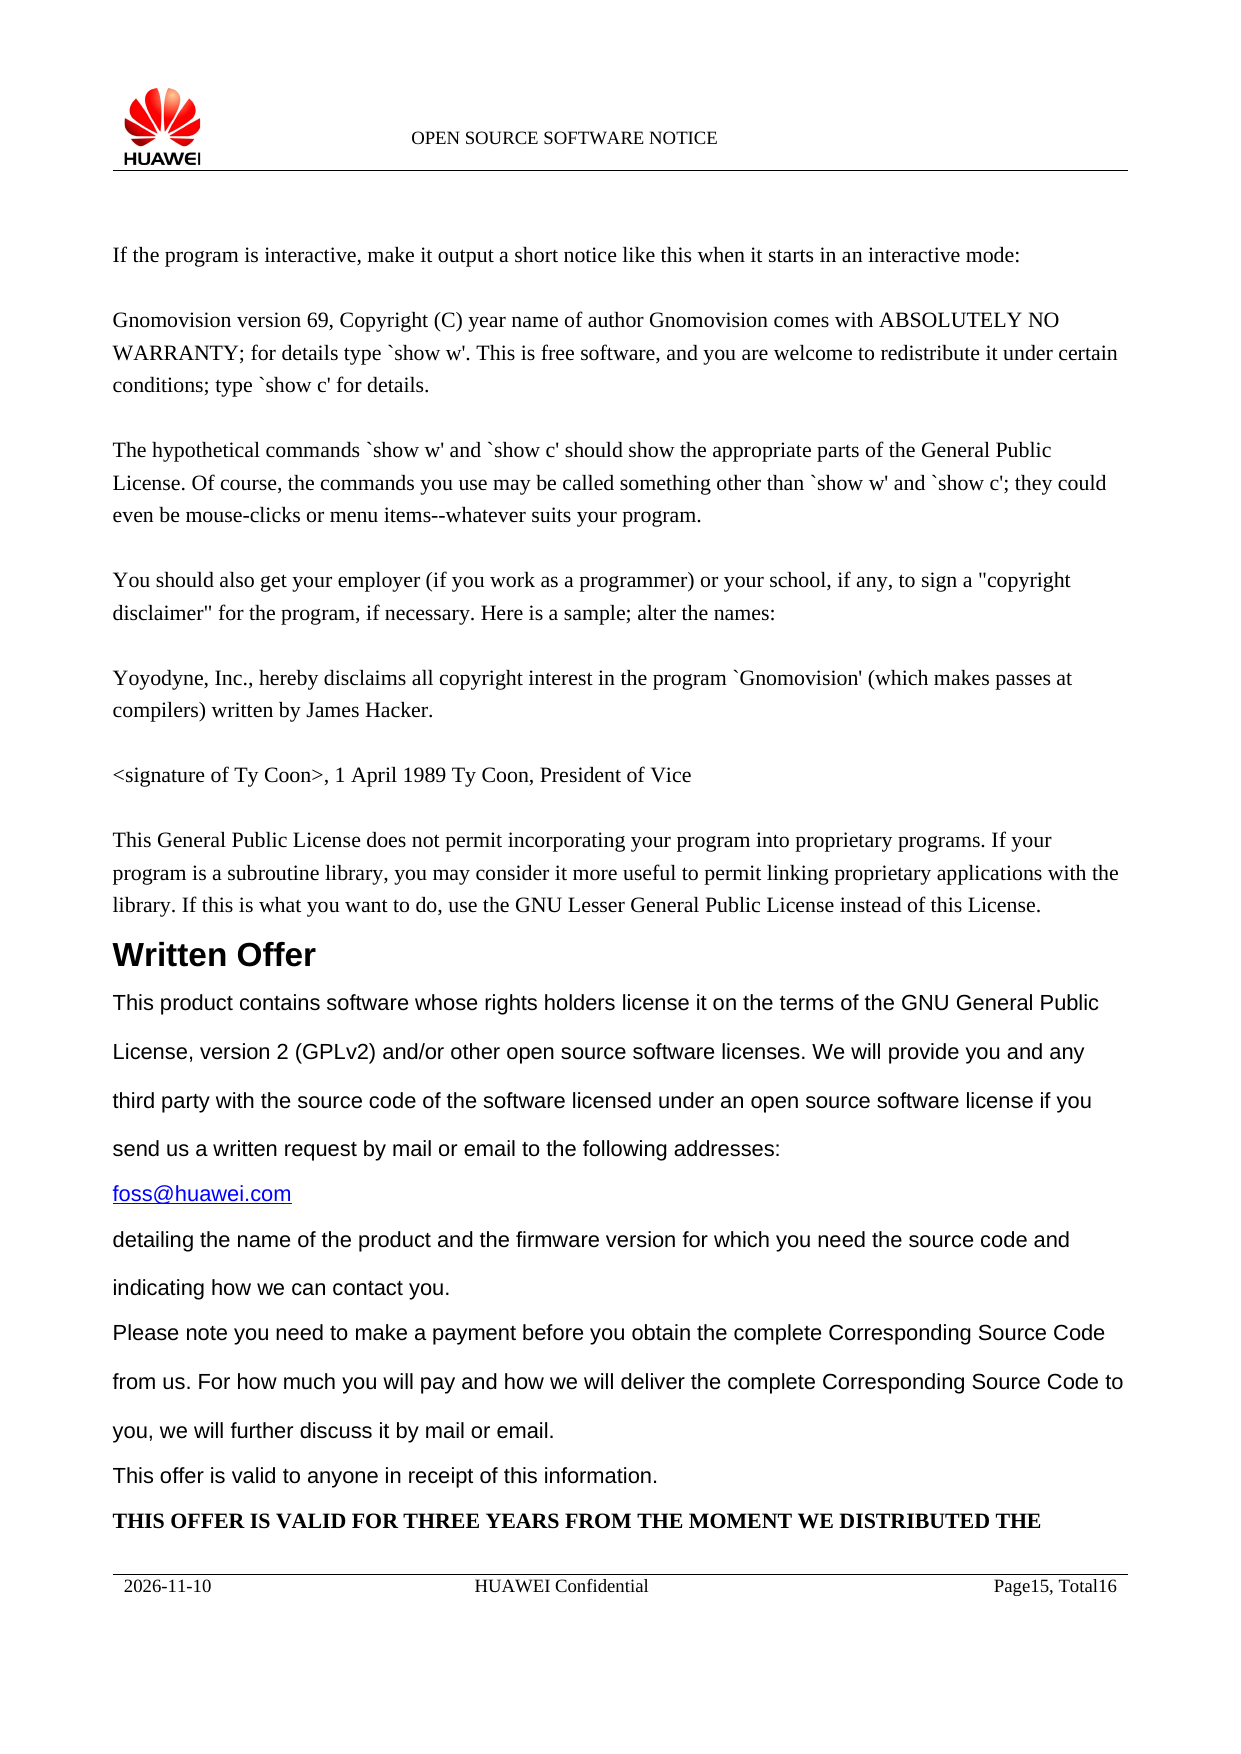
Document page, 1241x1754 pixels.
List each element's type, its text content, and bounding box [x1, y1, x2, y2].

text Please note you need to make a payment before you obtain the complete Corresponding Source Code from us. For how much you will pay and how we will deliver the complete Corresponding Source Code to you, we will further discuss it by mail or email. [112, 1317, 1128, 1447]
text foss@huawei.com [112, 1178, 1128, 1210]
text This offer is valid for three years from the moment we distributed the product or firmware . [112, 1504, 1128, 1537]
picture [124, 88, 201, 165]
text This product contains software whose rights holders license it on the terms of the GNU General Public License, version 2 (GPLv2) and/or other open source software licenses. We will provide you and any third party with the source code of the software licensed under an open source software license if you send us a written request by mail or email to the following addresses: [112, 986, 1128, 1165]
text This offer is valid to anyone in receipt of this information. [112, 1459, 1128, 1492]
text Written Offer [112, 921, 1128, 986]
text detailing the name of the product and the firmware version for which you need the source code and indicating how we can contact you. [112, 1223, 1128, 1304]
